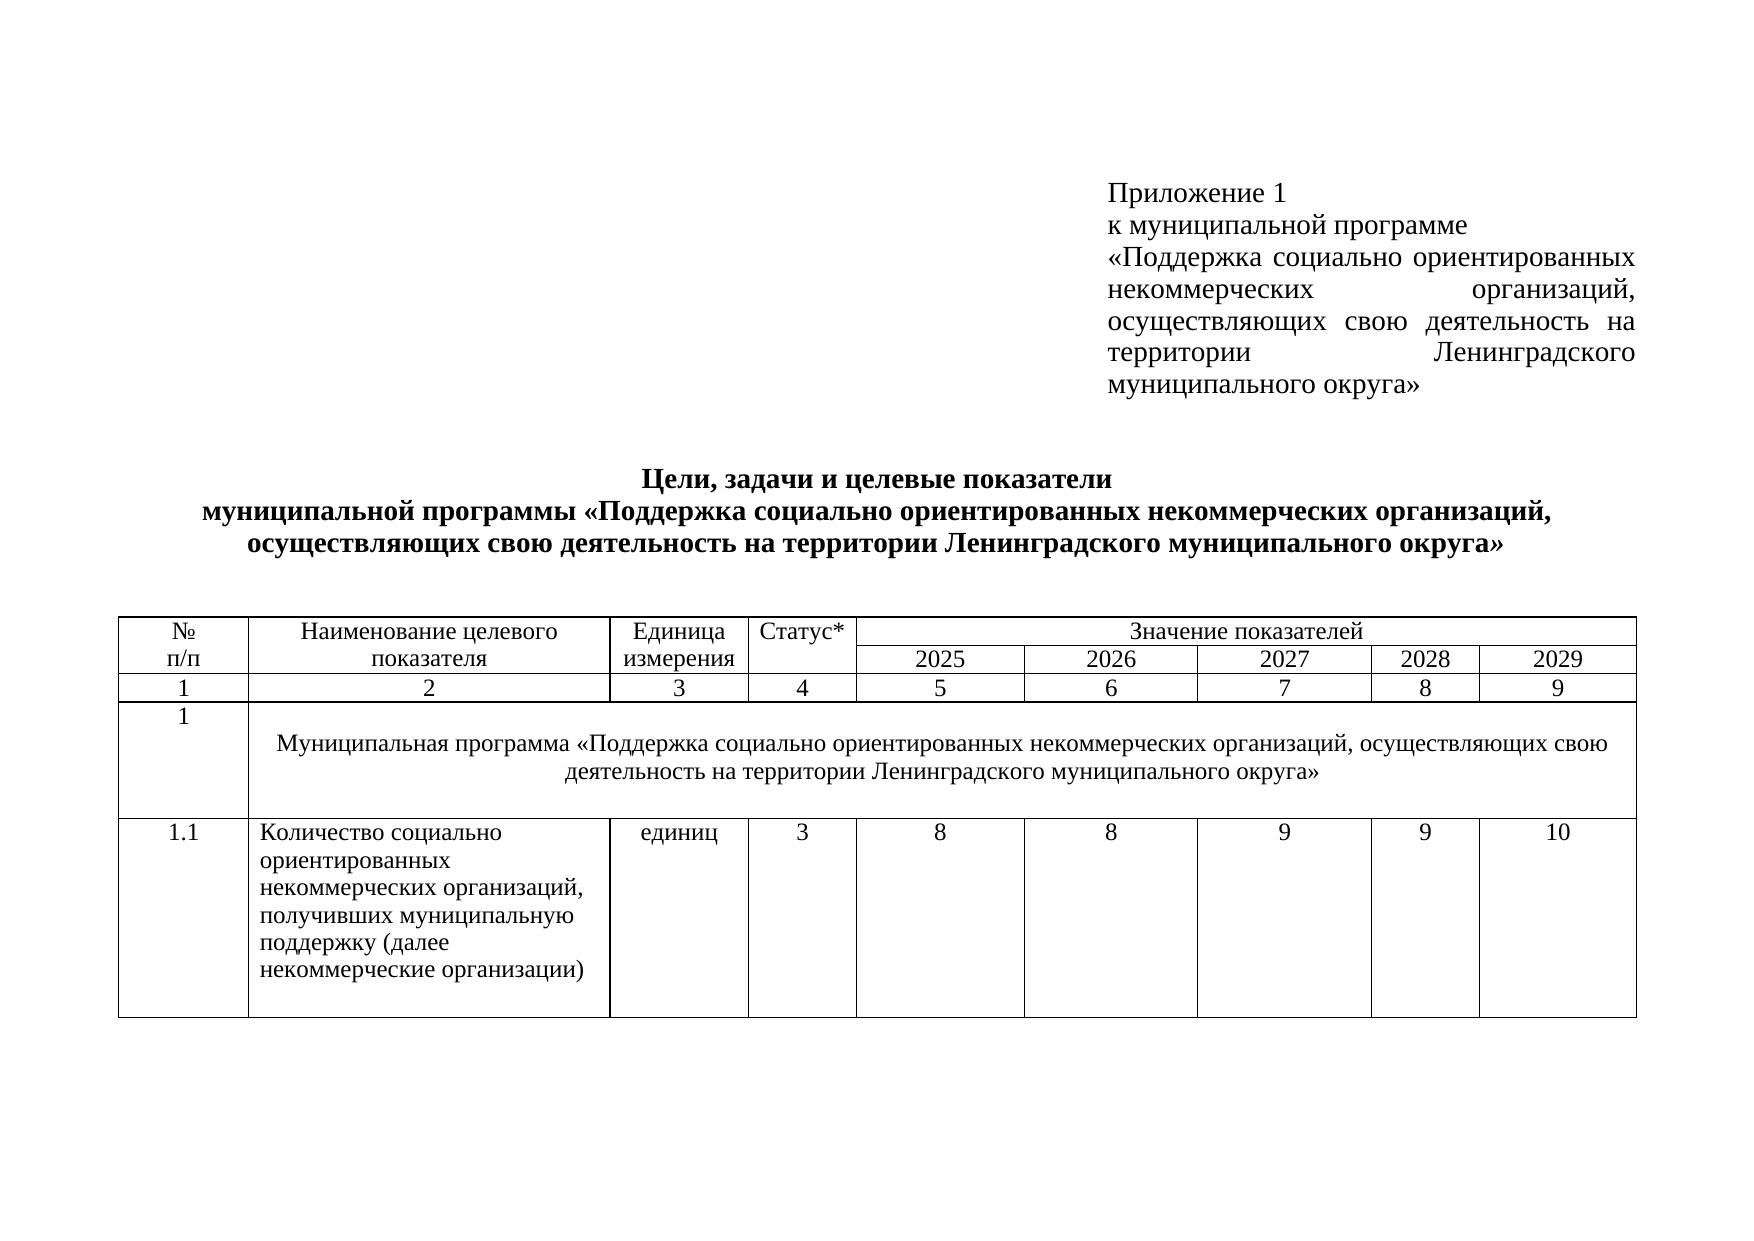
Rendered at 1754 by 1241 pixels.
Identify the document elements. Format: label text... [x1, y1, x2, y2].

table_cell 1 [119, 674, 248, 701]
table_cell 2028 [1372, 646, 1479, 673]
table_cell 6 [1025, 674, 1197, 701]
table_cell 1.1 [119, 819, 248, 1017]
table_cell 8 [857, 819, 1024, 1017]
table_cell 2 [249, 674, 609, 701]
text Приложение 1 [1107, 177, 1636, 209]
table_cell Муниципальная программа «Поддержка социально ориентированных некоммерческих организаций, осуществляющих свою деятельность на территории Ленинградского муниципального округа» [249, 703, 1636, 818]
text к муниципальной программе [1107, 209, 1636, 241]
table_cell 3 [611, 674, 748, 701]
table_header Наименование целевого показателя [249, 618, 609, 673]
table_cell 4 [749, 674, 856, 701]
text Цели, задачи и целевые показатели [118, 463, 1636, 495]
table_header Статус* [749, 618, 856, 673]
table_cell 2026 [1025, 646, 1197, 673]
table_cell 9 [1198, 819, 1371, 1017]
table_cell 3 [749, 819, 856, 1017]
table_header № п/п [119, 618, 248, 673]
table_cell 8 [1372, 674, 1479, 701]
text «Поддержка социально ориентированных некоммерческих организаций, осуществляющих свою деятельность на территории Ленинградского муниципального округа» [1107, 241, 1636, 400]
table_header Значение показателей [857, 618, 1636, 645]
table_cell 2025 [857, 646, 1024, 673]
table_cell 2027 [1198, 646, 1371, 673]
table_header Единица измерения [611, 618, 748, 673]
table_cell 2029 [1480, 646, 1636, 673]
table_cell 9 [1372, 819, 1479, 1017]
table_cell 7 [1198, 674, 1371, 701]
table_cell 8 [1025, 819, 1197, 1017]
table_cell 1 [119, 703, 248, 818]
table_cell 9 [1480, 674, 1636, 701]
table_cell Количество социально ориентированных некоммерческих организаций, получивших муниципальную поддержку (далее некоммерческие организации) [249, 819, 609, 1017]
table_cell 5 [857, 674, 1024, 701]
table_cell 10 [1480, 819, 1636, 1017]
text муниципальной программы «Поддержка социально ориентированных некоммерческих организаций, осуществляющих свою деятельность на территории Ленинградского муниципального округа» [118, 495, 1636, 559]
table_cell единиц [611, 819, 748, 1017]
